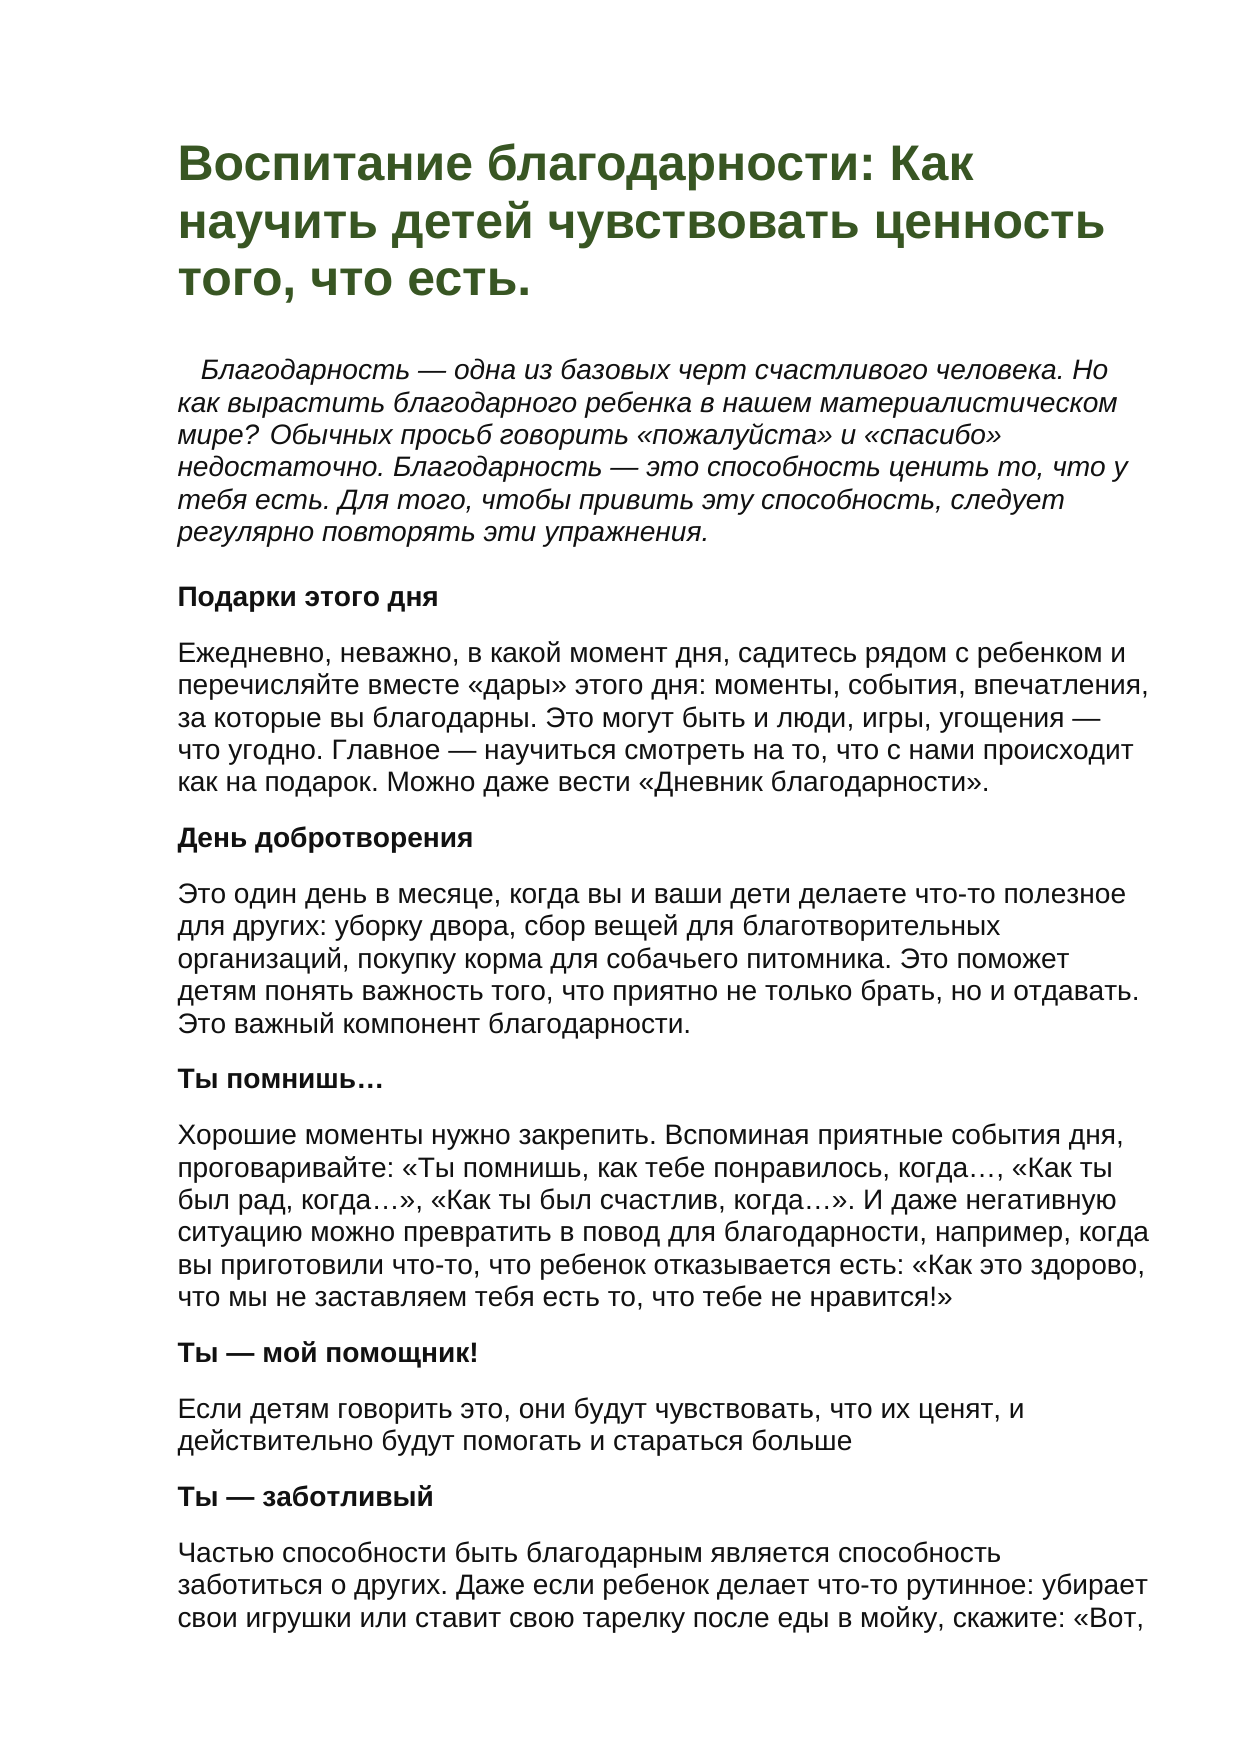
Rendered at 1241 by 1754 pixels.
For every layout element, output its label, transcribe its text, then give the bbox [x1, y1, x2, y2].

text Благодарность — одна из базовых черт счастливого человека. Но как вырастить благодарного ребенка в нашем материалистическом мире? Обычных просьб говорить «пожалуйста» и «спасибо» недостаточно. Благодарность — это способность ценить то, что у тебя есть. Для того, чтобы привить эту способность, следует регулярно повторять эти упражнения. [177, 353, 1152, 547]
text Ты — заботливый [177, 1480, 1152, 1512]
text Ты помнишь… [177, 1062, 1152, 1095]
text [177, 1536, 1152, 1633]
text Если детям говорить это, они будут чувствовать, что их ценят, и действительно будут помогать и стараться больше [177, 1392, 1152, 1457]
text Воспитание благодарности: Как научить детей чувствовать ценность того, что есть. [177, 134, 1152, 306]
text День добротворения [177, 821, 1152, 853]
text Подарки этого дня [177, 580, 1152, 612]
text Ежедневно, неважно, в какой момент дня, садитесь рядом с ребенком и перечисляйте вместе «дары» этого дня: моменты, события, впечатления, за которые вы благодарны. Это могут быть и люди, игры, угощения — что угодно. Главное — научиться смотреть на то, что с нами происходит как на подарок. Можно даже вести «Дневник благодарности». [177, 636, 1152, 798]
text Это один день в месяце, когда вы и ваши дети делаете что-то полезное для других: уборку двора, сбор вещей для благотворительных организаций, покупку корма для собачьего питомника. Это поможет детям понять важность того, что приятно не только брать, но и отдавать. Это важный компонент благодарности. [177, 877, 1152, 1039]
text Ты — мой помощник! [177, 1336, 1152, 1368]
text Хорошие моменты нужно закрепить. Вспоминая приятные события дня, проговаривайте: «Ты помнишь, как тебе понравилось, когда…, «Как ты был рад, когда…», «Как ты был счастлив, когда…». И даже негативную ситуацию можно превратить в повод для благодарности, например, когда вы приготовили что-то, что ребенок отказывается есть: «Как это здорово, что мы не заставляем тебя есть то, что тебе не нравится!» [177, 1118, 1152, 1313]
